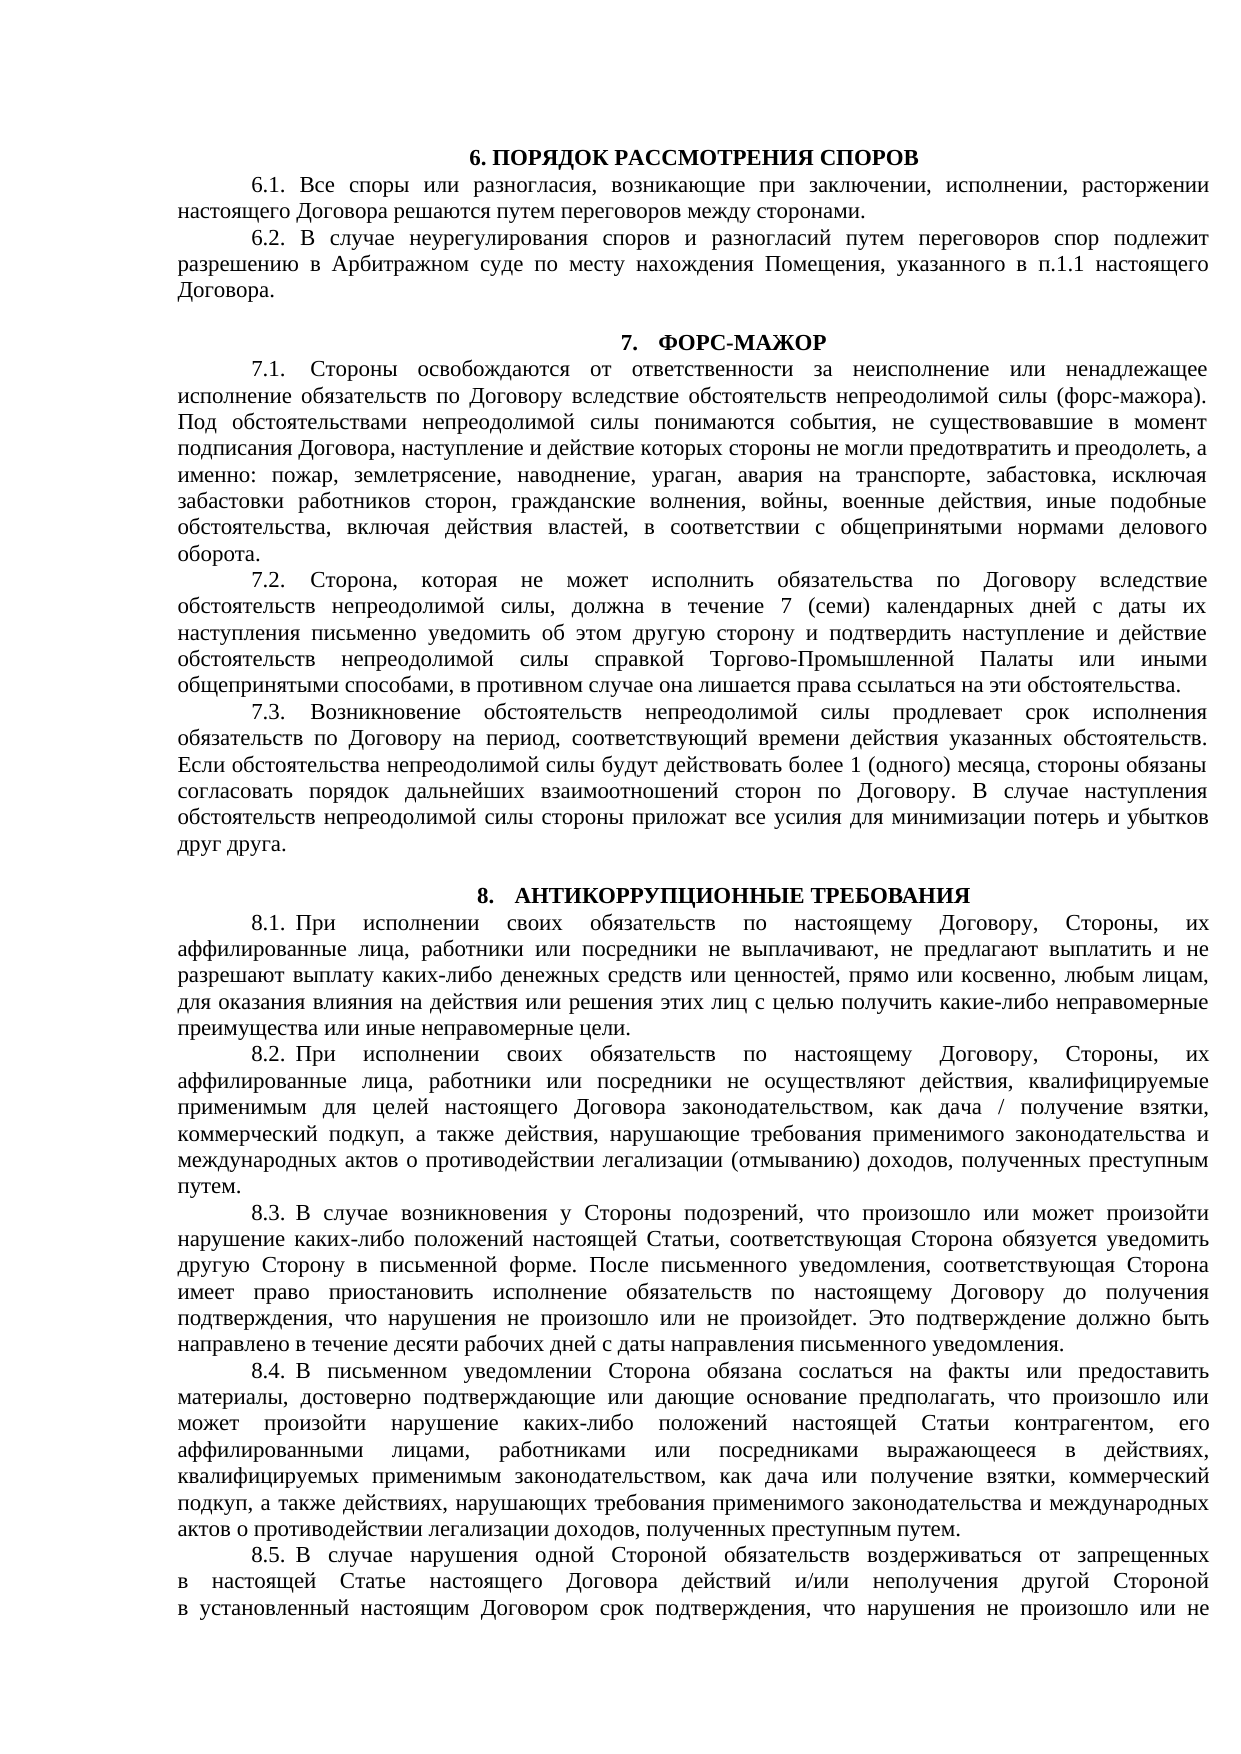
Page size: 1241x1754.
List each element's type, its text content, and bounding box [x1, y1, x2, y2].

list Возникновение обстоятельств непреодолимой силы продлевает срок исполнения обязательств по Договору на период, соответствующий времени действия указанных обстоятельств. Если обстоятельства непреодолимой силы будут действовать более 1 (одного) месяца, стороны обязаны согласовать порядок дальнейших взаимоотношений сторон по Договору. В случае наступления обстоятельств непреодолимой силы стороны приложат все усилия для минимизации потерь и убытков друг друга. [177, 698, 1209, 856]
list АНТИКОРРУПЦИОННЫЕ ТРЕБОВАНИЯ [236, 882, 1211, 909]
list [177, 1541, 1211, 1620]
list При исполнении своих обязательств по настоящему Договору, Стороны, их аффилированные лица, работники или посредники не выплачивают, не предлагают выплатить и не разрешают выплату каких-либо денежных средств или ценностей, прямо или косвенно, любым лицам, для оказания влияния на действия или решения этих лиц с целью получить какие-либо неправомерные преимущества или иные неправомерные цели. [177, 909, 1211, 1041]
text 6.2. В случае неурегулирования споров и разногласий путем переговоров спор подлежит разрешению в Арбитражном суде по месту нахождения Помещения, указанного в п.1.1 настоящего Договора. [177, 223, 1211, 303]
list ФОРС-МАЖОР [236, 329, 1211, 355]
list В письменном уведомлении Сторона обязана сослаться на факты или предоставить материалы, достоверно подтверждающие или дающие основание предполагать, что произошло или может произойти нарушение каких-либо положений настоящей Статьи контрагентом, его аффилированными лицами, работниками или посредниками выражающееся в действиях, квалифицируемых применимым законодательством, как дача или получение взятки, коммерческий подкуп, а также действиях, нарушающих требования применимого законодательства и международных актов о противодействии легализации доходов, полученных преступным путем. [177, 1357, 1211, 1541]
list Сторона, которая не может исполнить обязательства по Договору вследствие обстоятельств непреодолимой силы, должна в течение 7 (семи) календарных дней с даты их наступления письменно уведомить об этом другую сторону и подтвердить наступление и действие обстоятельств непреодолимой силы справкой Торгово-Промышленной Палаты или иными общепринятыми способами, в противном случае она лишается права ссылаться на эти обстоятельства. [177, 566, 1209, 698]
list В случае возникновения у Стороны подозрений, что произошло или может произойти нарушение каких-либо положений настоящей Статьи, соответствующая Сторона обязуется уведомить другую Сторону в письменной форме. После письменного уведомления, соответствующая Сторона имеет право приостановить исполнение обязательств по настоящему Договору до получения подтверждения, что нарушения не произошло или не произойдет. Это подтверждение должно быть направлено в течение десяти рабочих дней с даты направления письменного уведомления. [177, 1199, 1211, 1357]
list При исполнении своих обязательств по настоящему Договору, Стороны, их аффилированные лица, работники или посредники не осуществляют действия, квалифицируемые применимым для целей настоящего Договора законодательством, как дача / получение взятки, коммерческий подкуп, а также действия, нарушающие требования применимого законодательства и международных актов о противодействии легализации (отмыванию) доходов, полученных преступным путем. [177, 1041, 1211, 1199]
list Стороны освобождаются от ответственности за неисполнение или ненадлежащее исполнение обязательств по Договору вследствие обстоятельств непреодолимой силы (форс-мажора). Под обстоятельствами непреодолимой силы понимаются события, не существовавшие в момент подписания Договора, наступление и действие которых стороны не могли предотвратить и преодолеть, а именно: пожар, землетрясение, наводнение, ураган, авария на транспорте, забастовка, исключая забастовки работников сторон, гражданские волнения, войны, военные действия, иные подобные обстоятельства, включая действия властей, в соответствии с общепринятыми нормами делового оборота. [177, 355, 1209, 566]
text 6. ПОРЯДОК РАССМОТРЕНИЯ СПОРОВ [177, 144, 1211, 171]
text 6.1. Все споры или разногласия, возникающие при заключении, исполнении, расторжении настоящего Договора решаются путем переговоров между сторонами. [177, 171, 1211, 223]
